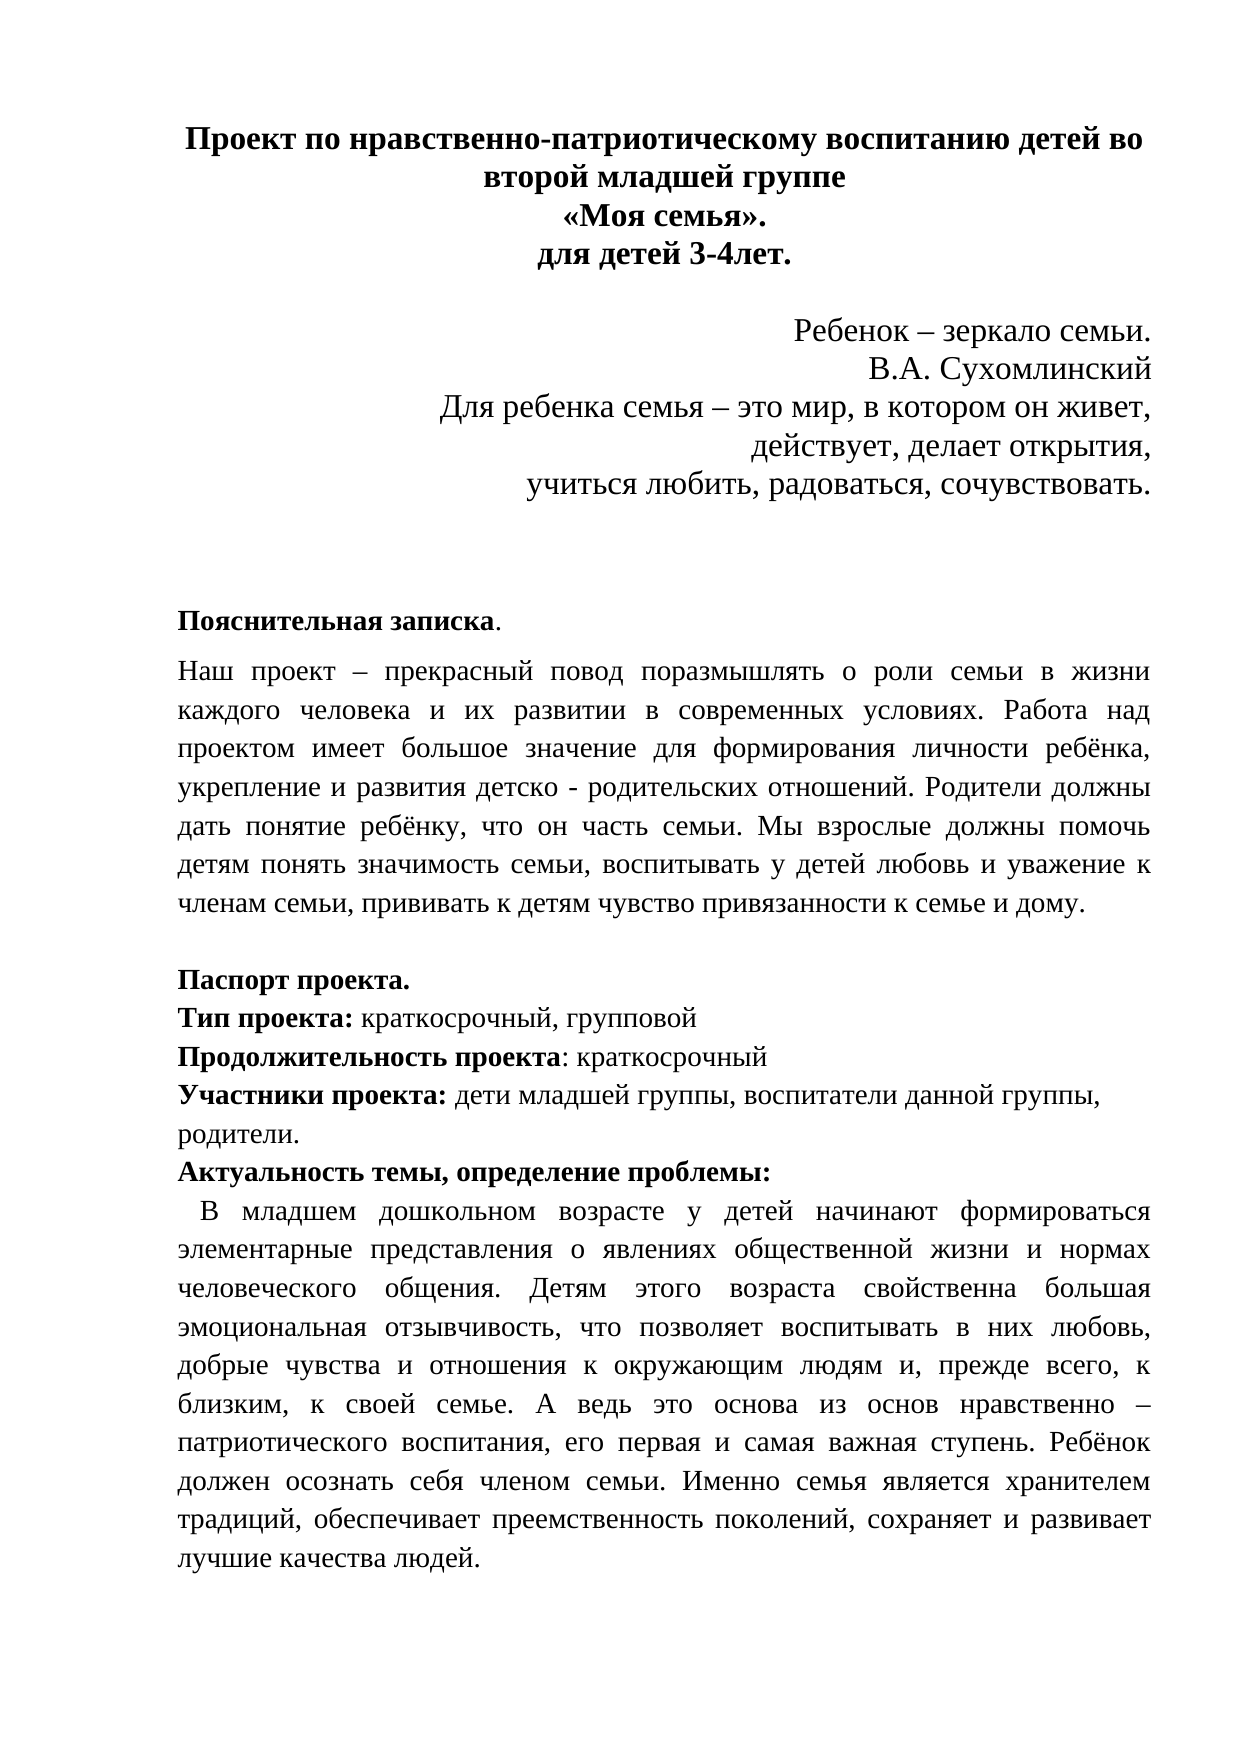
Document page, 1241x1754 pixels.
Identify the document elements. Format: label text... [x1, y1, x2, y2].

text для детей 3-4лет. [177, 233, 1152, 271]
text Пояснительная записка. [177, 603, 1152, 637]
text Паспорт проекта. [177, 962, 1152, 995]
text В младшем дошкольном возрасте у детей начинают формироваться элементарные представления о явлениях общественной жизни и нормах человеческого общения. Детям этого возраста свойственна большая эмоциональная отзывчивость, что позволяет воспитывать в них любовь, добрые чувства и отношения к окружающим людям и, прежде всего, к близким, к своей семье. А ведь это основа из основ нравственно – патриотического воспитания, его первая и самая важная ступень. Ребёнок должен осознать себя членом семьи. Именно семья является хранителем традиций, обеспечивает преемственность поколений, сохраняет и развивает лучшие качества людей. [177, 1193, 1152, 1573]
text Продолжительность проекта: краткосрочный [177, 1039, 1152, 1072]
text Участники проекта: дети младшей группы, воспитатели данной группы, родители. [177, 1077, 1152, 1149]
text Тип проекта: краткосрочный, групповой [177, 1000, 1152, 1034]
text учиться любить, радоваться, сочувствовать. [177, 463, 1152, 501]
text В.А. Сухомлинский [177, 348, 1152, 386]
text Ребенок – зеркало семьи. [177, 310, 1152, 348]
text Актуальность темы, определение проблемы: [177, 1154, 1152, 1188]
text Наш проект – прекрасный повод поразмышлять о роли семьи в жизни каждого человека и их развитии в современных условиях. Работа над проектом имеет большое значение для формирования личности ребёнка, укрепление и развития детско - родительских отношений. Родители должны дать понятие ребёнку, что он часть семьи. Мы взрослые должны помочь детям понять значимость семьи, воспитывать у детей любовь и уважение к членам семьи, прививать к детям чувство привязанности к семье и дому. [177, 653, 1152, 918]
text «Моя семья». [177, 195, 1152, 233]
text Для ребенка семья – это мир, в котором он живет, [177, 386, 1152, 425]
text Проект по нравственно-патриотическому воспитанию детей во второй младшей группе [177, 118, 1152, 195]
text действует, делает открытия, [177, 425, 1152, 463]
